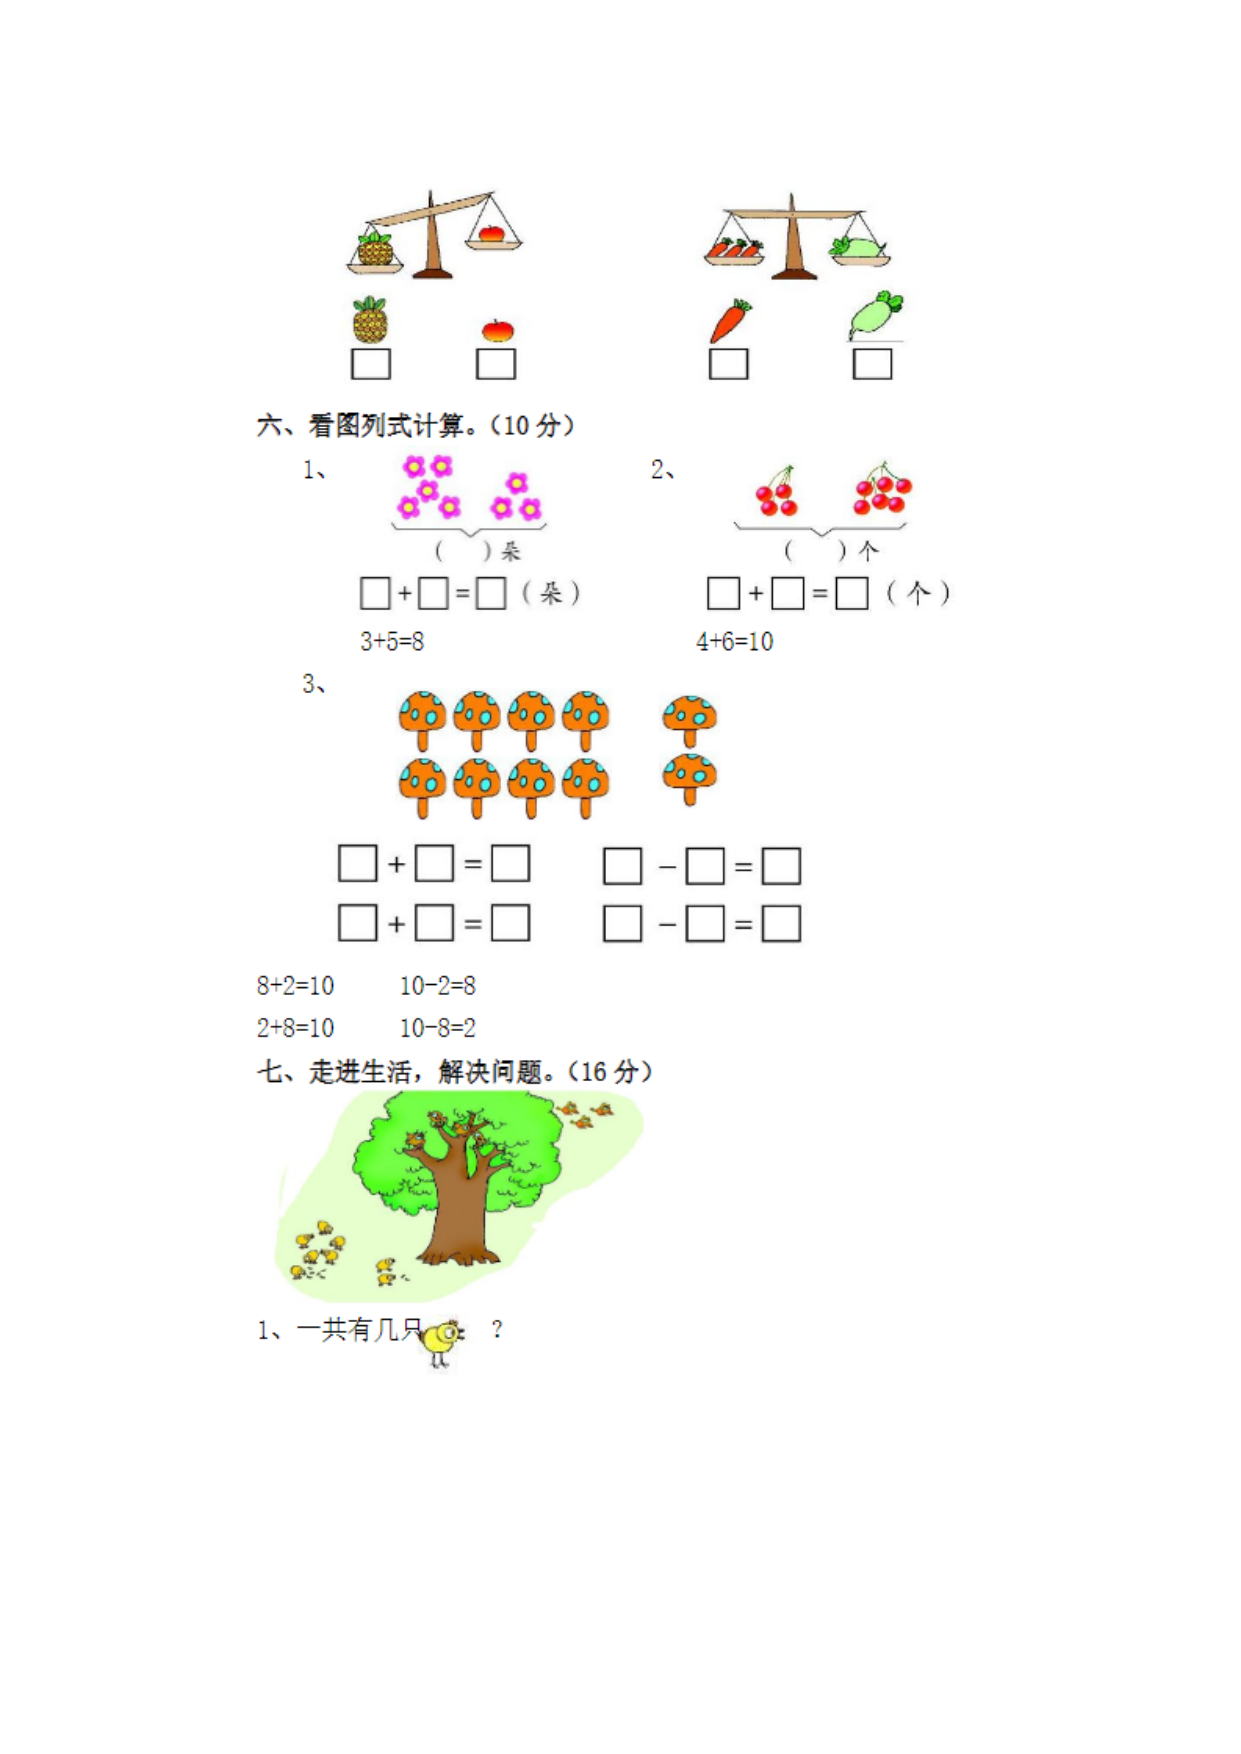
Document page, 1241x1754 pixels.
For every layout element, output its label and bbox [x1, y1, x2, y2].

picture [188, 162, 1052, 1419]
